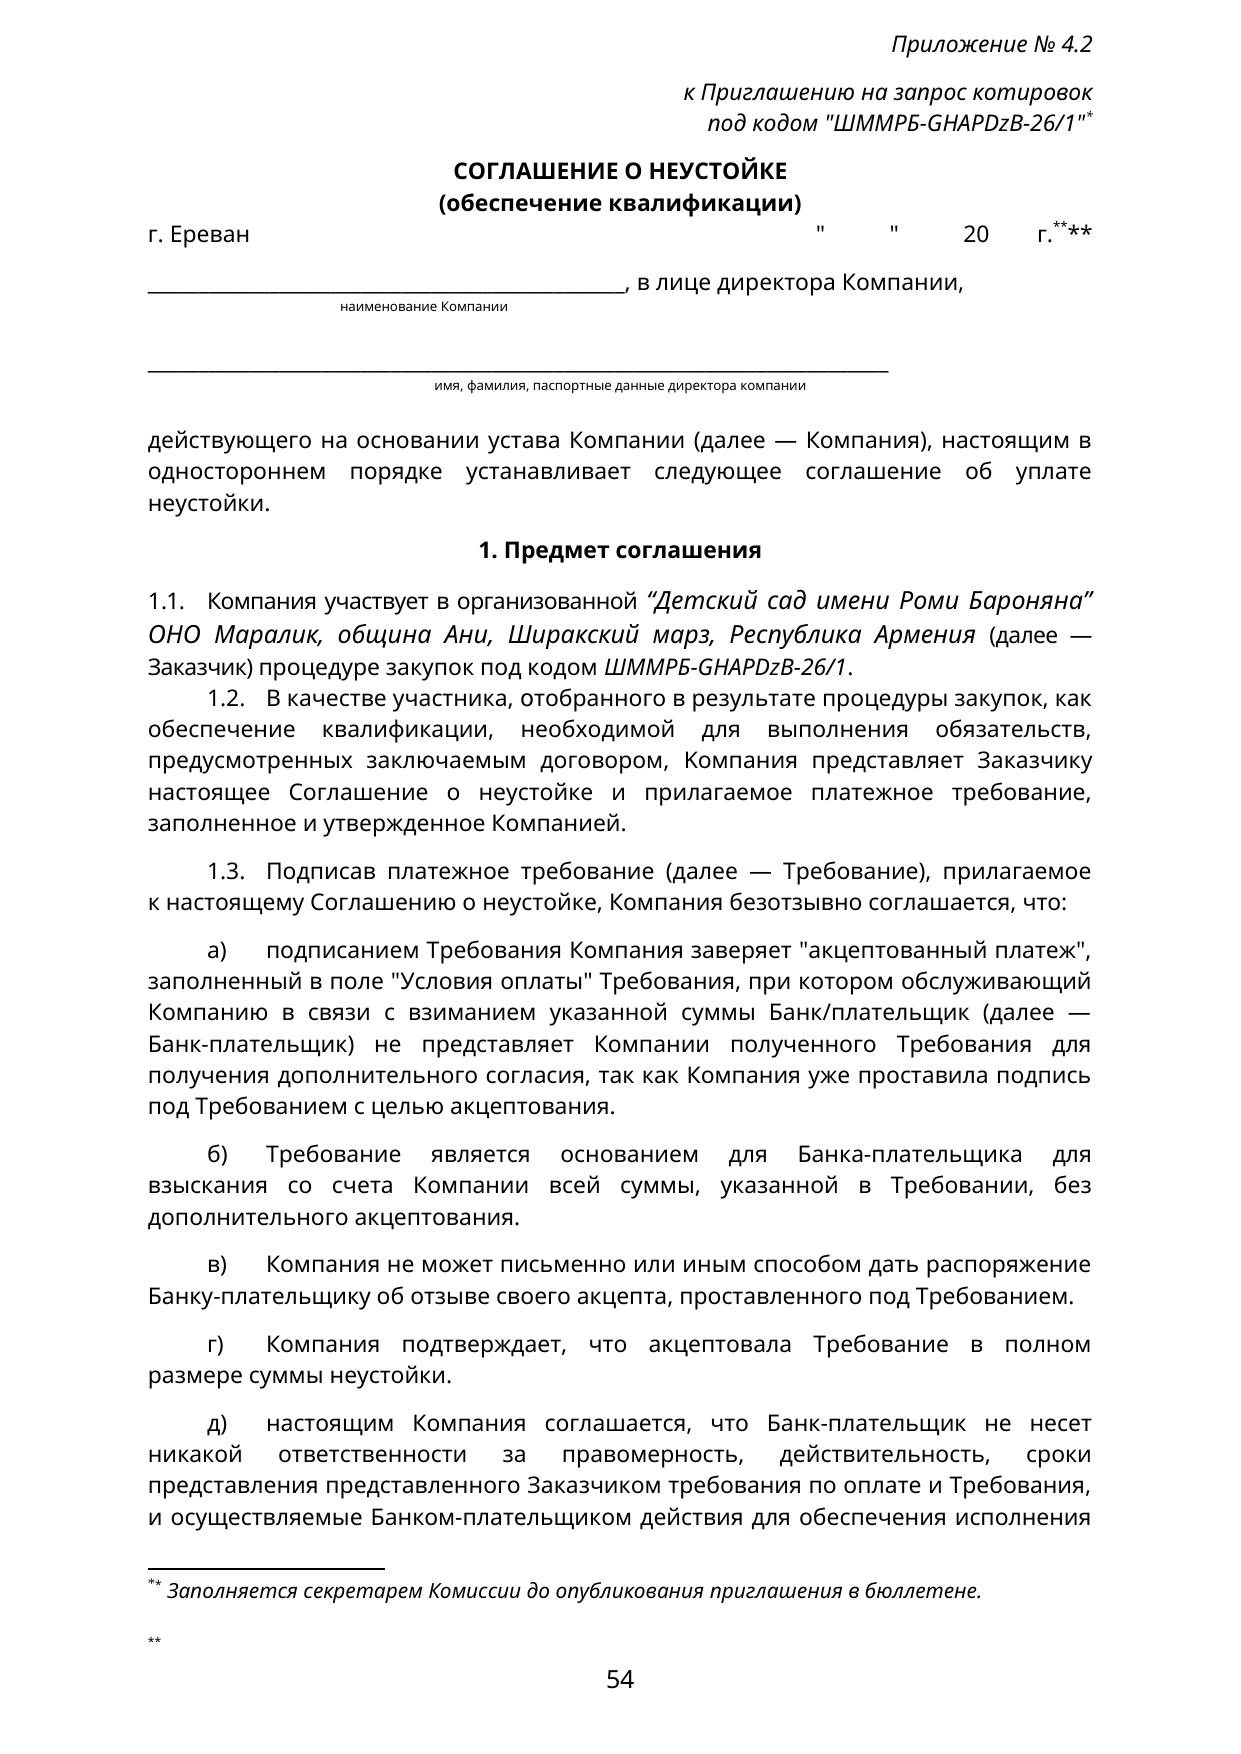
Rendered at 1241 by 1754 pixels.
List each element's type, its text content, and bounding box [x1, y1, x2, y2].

text СОГЛАШЕНИЕ О НЕУСТОЙКЕ [148, 155, 1092, 186]
text (обеспечение квалификации) [148, 186, 1092, 218]
text 1. Предмет соглашения [148, 534, 1092, 566]
text 1.1. Компания участвует в организованной “Детский сад имени Роми Бароняна” ОНО Маралик, община Ани, Ширакский марз, Республика Армения (далее — Заказчик) процедуре закупок под кодом ШММРБ-GHAPDzB-26/1. [148, 582, 1092, 682]
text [148, 1407, 1092, 1532]
text Приложение № 4.2 [148, 28, 1092, 59]
text в) Компания не может письменно или иным способом дать распоряжение Банку-плательщику об отзыве своего акцепта, проставленного под Требованием. [148, 1248, 1092, 1311]
text _______________________________________________, в лице директора Компании, [148, 266, 1092, 297]
text _________________________________________________________________________ [148, 345, 1092, 376]
text а) подписанием Требования Компания заверяет "акцептованный платеж", заполненный в поле "Условия оплаты" Требования, при котором обслуживающий Компанию в связи с взиманием указанной суммы Банк/плательщик (далее — Банк-плательщик) не представляет Компании полученного Требования для получения дополнительного согласия, так как Компания уже проставила подпись под Требованием с целью акцептования. [148, 934, 1092, 1121]
text имя, фамилия, паспортные данные директора компании [148, 376, 1092, 407]
text 1.3. Подписав платежное требование (далее — Требование), прилагаемое к настоящему Соглашению о неустойке, Компания безотзывно соглашается, что: [148, 854, 1092, 917]
table_header " " 20 г.** [635, 218, 1104, 266]
text наименование Компании [340, 297, 1092, 328]
text г) Компания подтверждает, что акцептовала Требование в полном размере суммы неустойки. [148, 1327, 1092, 1390]
text 1.2. В качестве участника, օтобранного в результате процедуры закупок, как обеспечение квалификации, необходимой для выполнения обязательств, предусмотренных заключаемым договором, Kомпания представляет Заказчику настоящее Соглашение о неустойке и прилагаемое платежное требование, заполненное и утвержденное Компанией. [148, 682, 1092, 838]
table_header г. Ереван [136, 218, 635, 266]
text к Приглашению на запрос котировок под кодом "ШММРБ-GHAPDzB-26/1"* [148, 76, 1092, 138]
text б) Требование является основанием для Банка-плательщика для взыскания со счета Компании всей суммы, указанной в Требовании, без дополнительного акцептования. [148, 1138, 1092, 1232]
text действующего на основании устава Компании (далее — Компания), настоящим в одностороннем порядке устанавливает следующее соглашение об уплате неустойки. [148, 424, 1092, 518]
